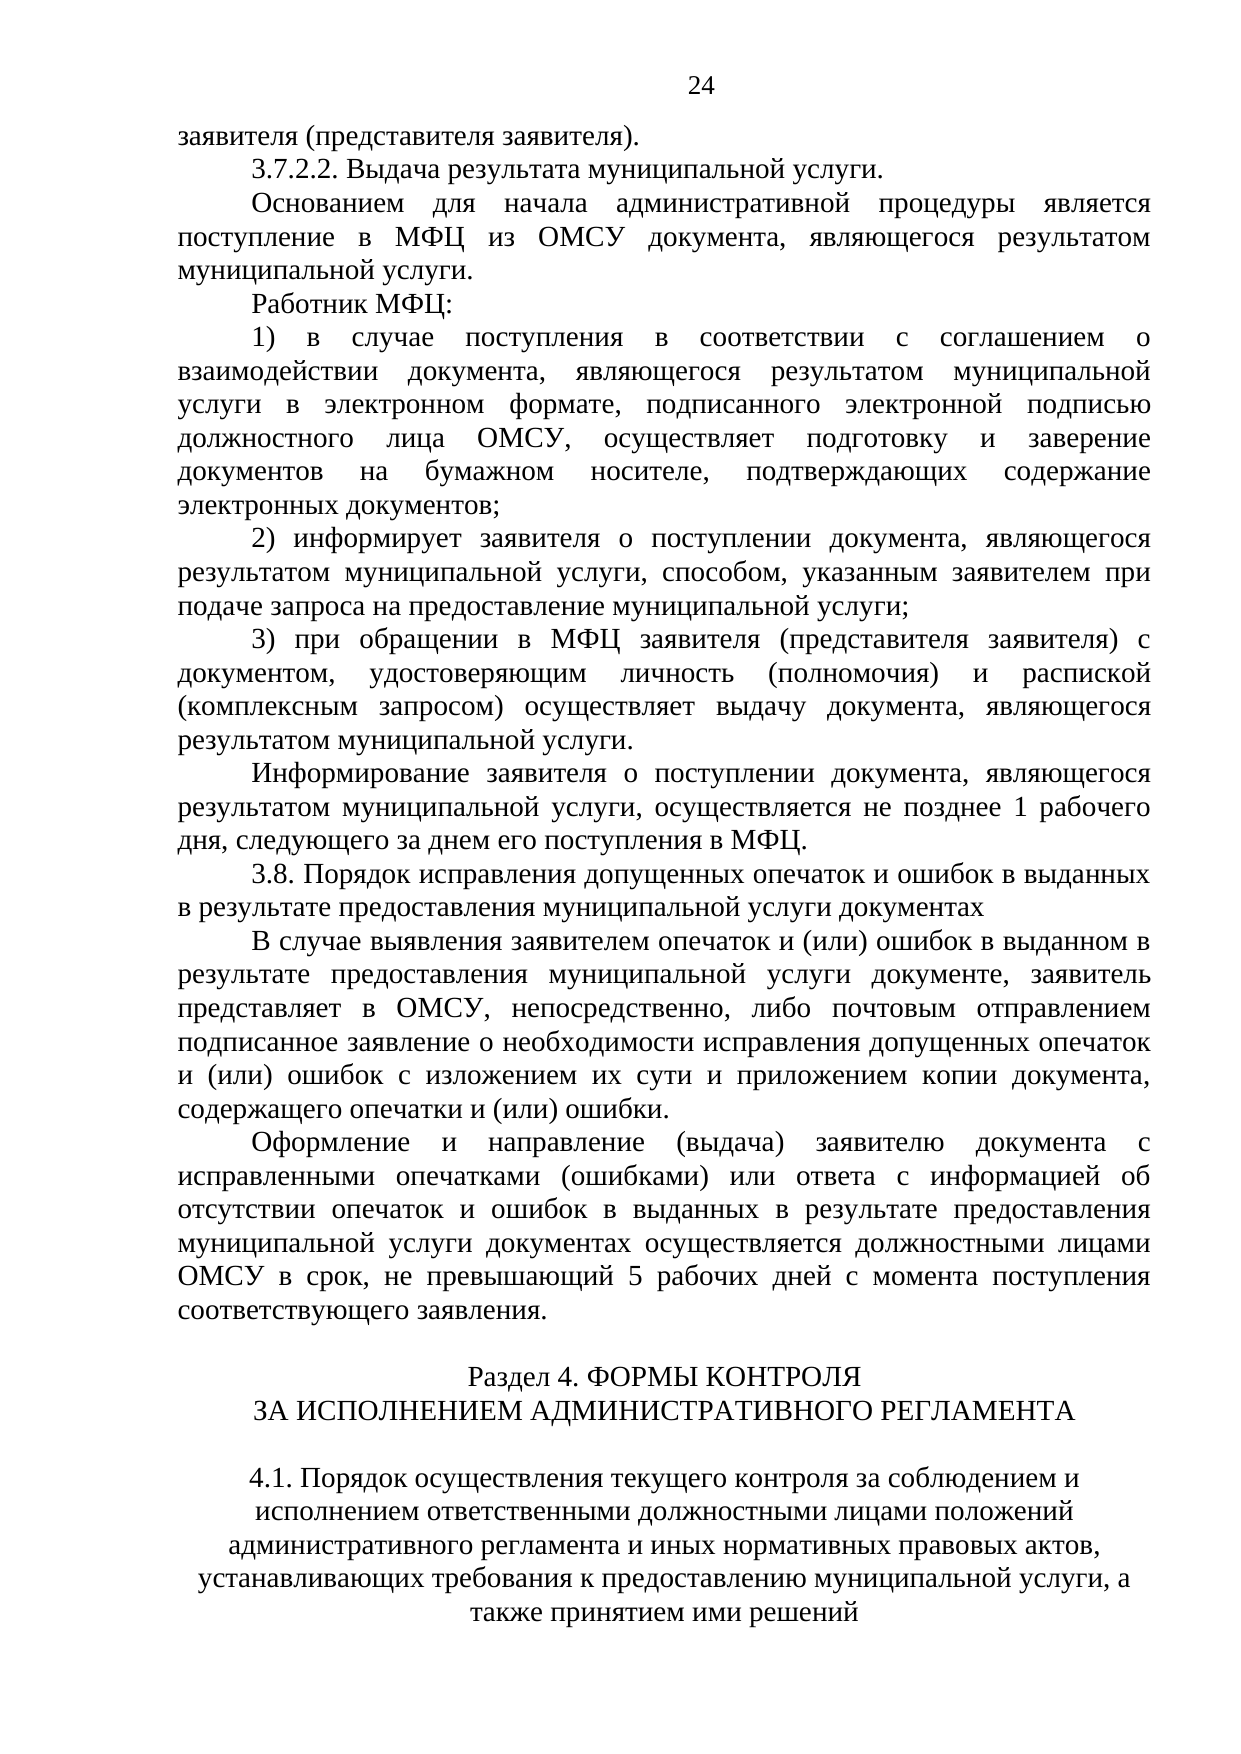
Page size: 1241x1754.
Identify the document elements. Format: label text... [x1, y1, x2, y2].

text 3.7.2.2. Выдача результата муниципальной услуги. [177, 152, 1152, 185]
text 4.1. Порядок осуществления текущего контроля за соблюдением и исполнением ответственными должностными лицами положений административного регламента и иных нормативных правовых актов, устанавливающих требования к предоставлению муниципальной услуги, а также принятием ими решений [177, 1460, 1152, 1627]
text 1) в случае поступления в соответствии с соглашением о взаимодействии документа, являющегося результатом муниципальной услуги в электронном формате, подписанного электронной подписью должностного лица ОМСУ, осуществляет подготовку и заверение документов на бумажном носителе, подтверждающих содержание электронных документов; [177, 319, 1152, 521]
text Оформление и направление (выдача) заявителю документа с исправленными опечатками (ошибками) или ответа с информацией об отсутствии опечаток и ошибок в выданных в результате предоставления муниципальной услуги документах осуществляется должностными лицами ОМСУ в срок, не превышающий 5 рабочих дней с момента поступления соответствующего заявления. [177, 1124, 1152, 1326]
text 3.8. Порядок исправления допущенных опечаток и ошибок в выданных в результате предоставления муниципальной услуги документах [177, 856, 1152, 923]
text 2) информирует заявителя о поступлении документа, являющегося результатом муниципальной услуги, способом, указанным заявителем при подаче запроса на предоставление муниципальной услуги; [177, 521, 1152, 621]
text Работник МФЦ: [177, 286, 1152, 319]
text В случае выявления заявителем опечаток и (или) ошибок в выданном в результате предоставления муниципальной услуги документе, заявитель представляет в ОМСУ, непосредственно, либо почтовым отправлением подписанное заявление о необходимости исправления допущенных опечаток и (или) ошибок с изложением их сути и приложением копии документа, содержащего опечатки и (или) ошибки. [177, 923, 1152, 1124]
text Раздел 4. ФОРМЫ КОНТРОЛЯ [177, 1359, 1152, 1393]
text Основанием для начала административной процедуры является поступление в МФЦ из ОМСУ документа, являющегося результатом муниципальной услуги. [177, 185, 1152, 286]
text Информирование заявителя о поступлении документа, являющегося результатом муниципальной услуги, осуществляется не позднее 1 рабочего дня, следующего за днем его поступления в МФЦ. [177, 755, 1152, 856]
text 3) при обращении в МФЦ заявителя (представителя заявителя) с документом, удостоверяющим личность (полномочия) и распиской (комплексным запросом) осуществляет выдачу документа, являющегося результатом муниципальной услуги. [177, 621, 1152, 755]
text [177, 118, 1152, 152]
text ЗА ИСПОЛНЕНИЕМ АДМИНИСТРАТИВНОГО РЕГЛАМЕНТА [177, 1393, 1152, 1426]
